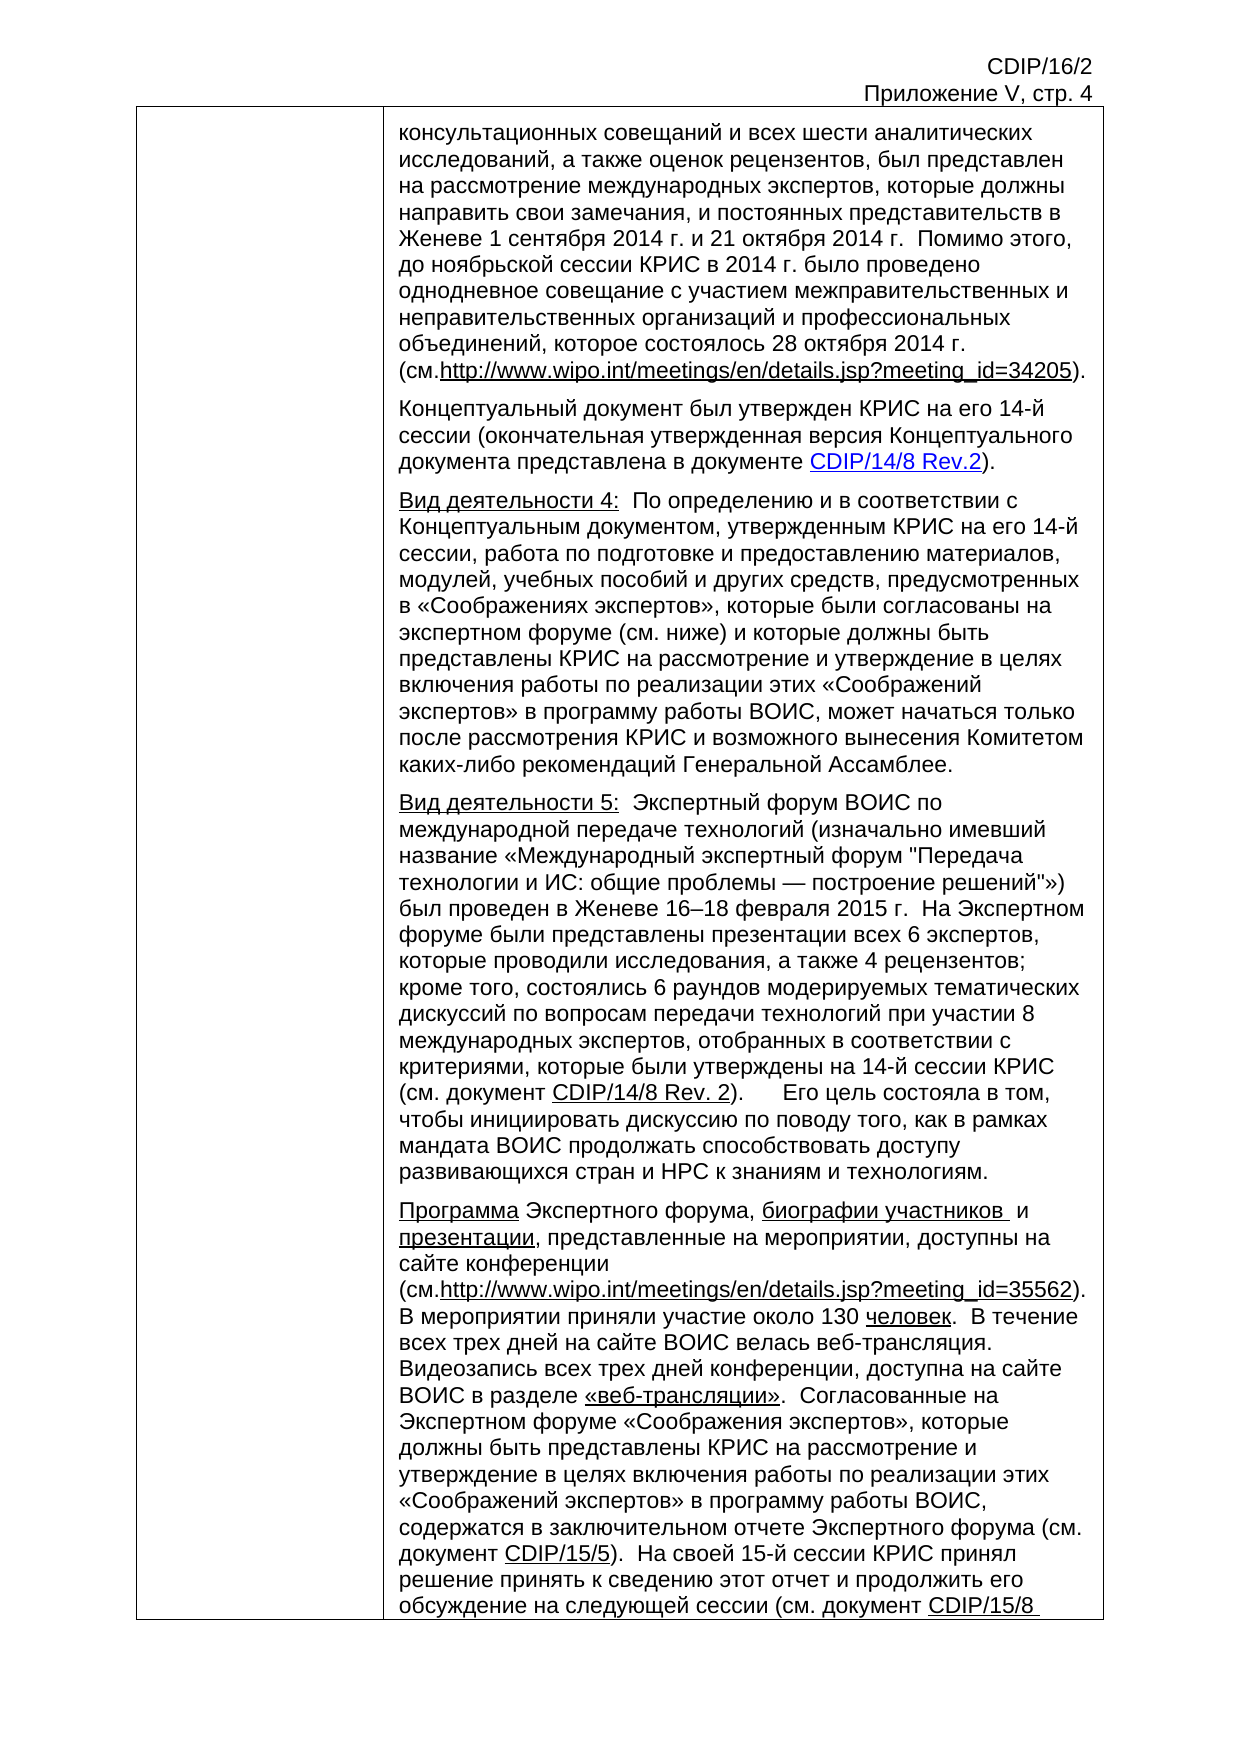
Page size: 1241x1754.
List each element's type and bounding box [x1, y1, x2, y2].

table_cell [137, 107, 383, 1619]
table_cell [384, 107, 1103, 1619]
